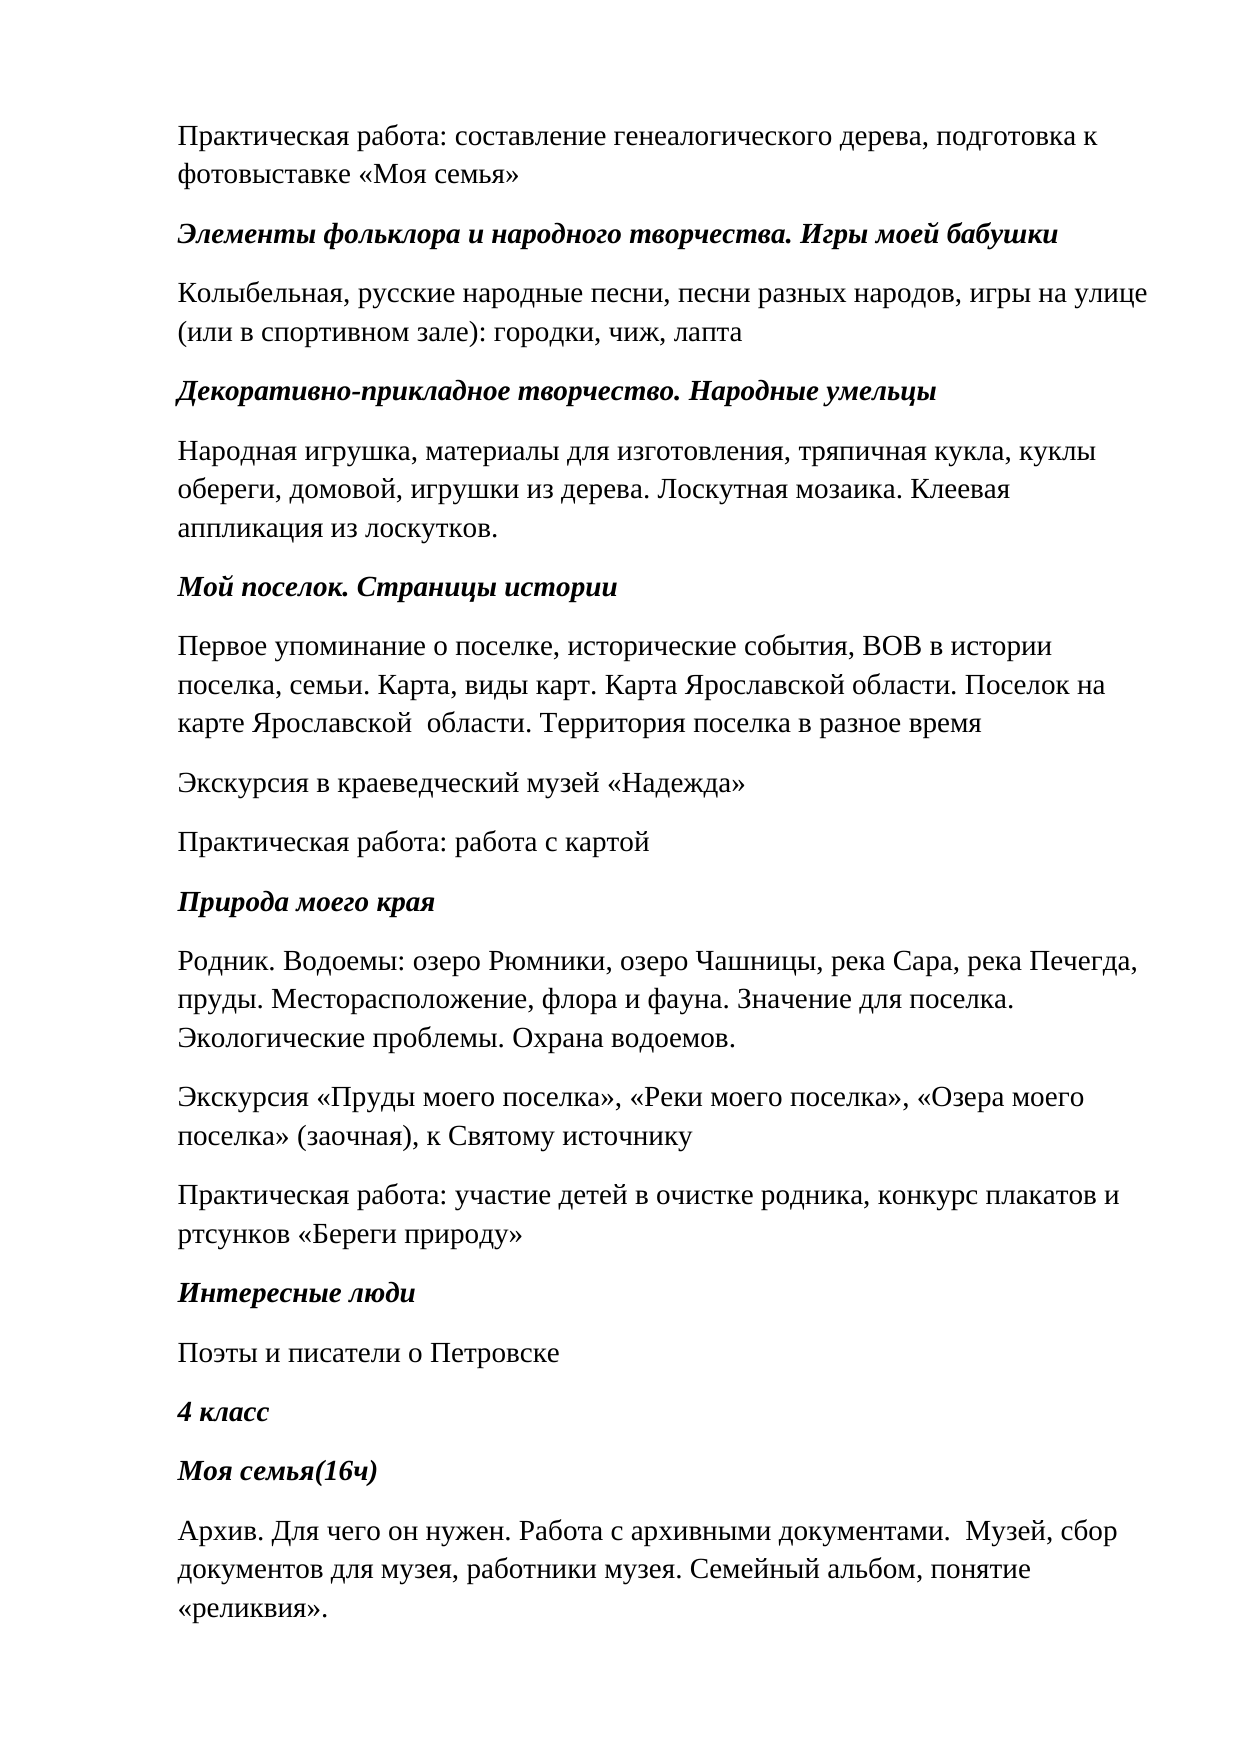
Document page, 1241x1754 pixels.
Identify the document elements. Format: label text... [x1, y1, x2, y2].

text Экскурсия «Пруды моего поселка», «Реки моего поселка», «Озера моего поселка» (заочная), к Святому источнику [177, 1079, 1152, 1152]
text Практическая работа: работа с картой [177, 824, 1152, 858]
text Практическая работа: участие детей в очистке родника, конкурс плакатов и ртсунков «Береги природу» [177, 1177, 1152, 1249]
text Практическая работа: составление генеалогического дерева, подготовка к фотовыставке «Моя семья» [177, 118, 1152, 190]
text Поэты и писатели о Петровске [177, 1335, 1152, 1368]
text Родник. Водоемы: озеро Рюмники, озеро Чашницы, река Сара, река Печегда, пруды. Месторасположение, флора и фауна. Значение для поселка. Экологические проблемы. Охрана водоемов. [177, 943, 1152, 1054]
text Экскурсия в краеведческий музей «Надежда» [177, 765, 1152, 798]
text Первое упоминание о поселке, исторические события, ВОВ в истории поселка, семьи. Карта, виды карт. Карта Ярославской области. Поселок на карте Ярославской области. Территория поселка в разное время [177, 628, 1152, 739]
text Декоративно-прикладное творчество. Народные умельцы [177, 373, 1152, 407]
text Моя семья(16ч) [177, 1453, 1152, 1487]
text Мой поселок. Страницы истории [177, 569, 1152, 603]
text Интересные люди [177, 1275, 1152, 1309]
text 4 класс [177, 1394, 1152, 1428]
text Архив. Для чего он нужен. Работа с архивными документами. Музей, сбор документов для музея, работники музея. Семейный альбом, понятие «реликвия». [177, 1513, 1152, 1623]
text Колыбельная, русские народные песни, песни разных народов, игры на улице (или в спортивном зале): городки, чиж, лапта [177, 275, 1152, 347]
text Народная игрушка, материалы для изготовления, тряпичная кукла, куклы обереги, домовой, игрушки из дерева. Лоскутная мозаика. Клеевая аппликация из лоскутков. [177, 433, 1152, 543]
text Элементы фольклора и народного творчества. Игры моей бабушки [177, 216, 1152, 249]
text Природа моего края [177, 884, 1152, 917]
